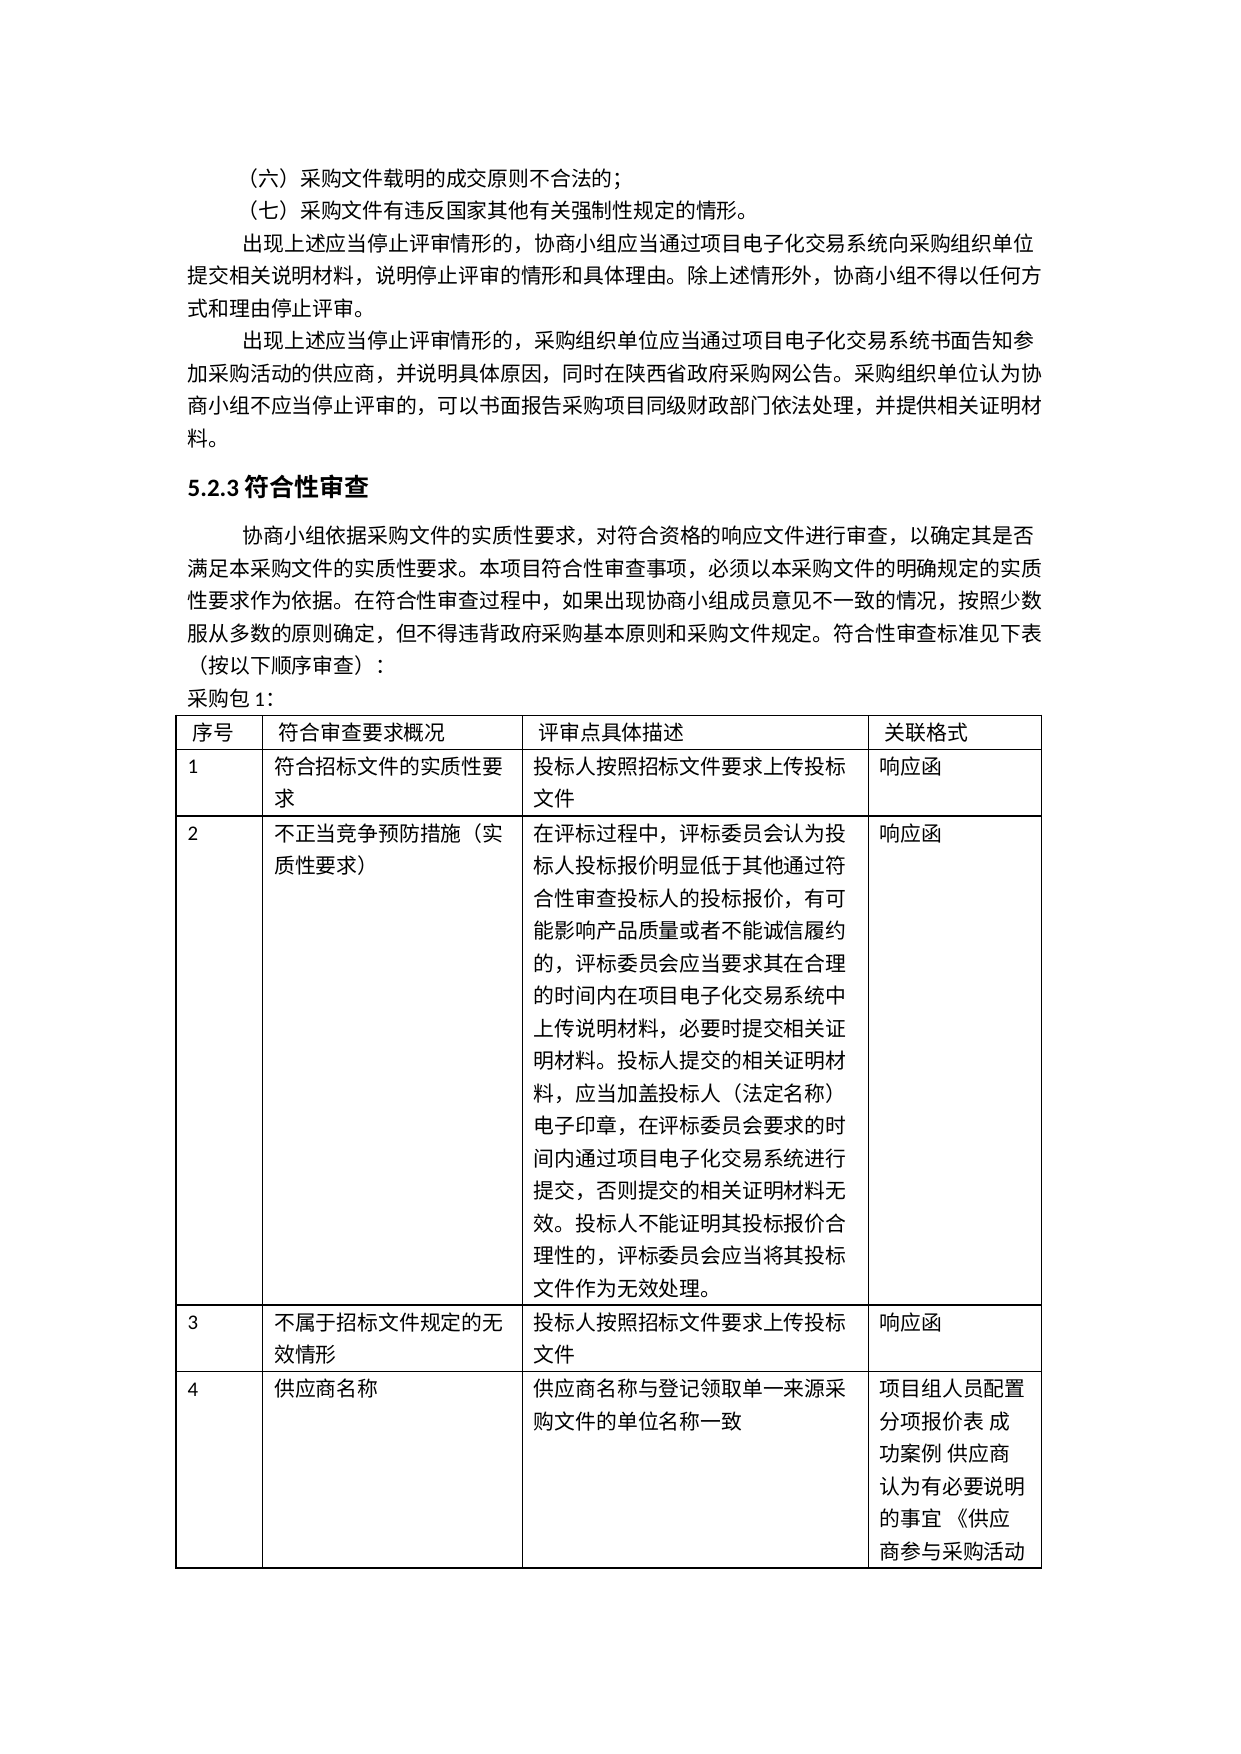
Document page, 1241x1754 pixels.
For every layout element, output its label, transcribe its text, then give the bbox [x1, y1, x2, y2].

text 协商小组依据采购文件的实质性要求，对符合资格的响应文件进行审查，以确定其是否满足本采购文件的实质性要求。本项目符合性审查事项，必须以本采购文件的明确规定的实质性要求作为依据。在符合性审查过程中，如果出现协商小组成员意见不一致的情况，按照少数服从多数的原则确定，但不得违背政府采购基本原则和采购文件规定。符合性审查标准见下表（按以下顺序审查）： [187, 519, 1053, 682]
table_cell 1 [177, 750, 262, 815]
text 出现上述应当停止评审情形的，协商小组应当通过项目电子化交易系统向采购组织单位提交相关说明材料，说明停止评审的情形和具体理由。除上述情形外，协商小组不得以任何方式和理由停止评审。 [187, 227, 1053, 324]
table_cell 不正当竞争预防措施（实质性要求） [263, 817, 522, 1304]
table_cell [869, 1372, 1041, 1567]
table_cell 2 [177, 817, 262, 1304]
table_cell 供应商名称 [263, 1372, 522, 1567]
text 5.2.3符合性审查 [187, 454, 1053, 519]
table_cell 响应函 [869, 1306, 1041, 1371]
table_cell 4 [177, 1372, 262, 1567]
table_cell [523, 1372, 868, 1567]
table_header 关联格式 [869, 716, 1041, 748]
text （七）采购文件有违反国家其他有关强制性规定的情形。 [187, 194, 1053, 227]
table_header 序号 [177, 716, 262, 748]
text 出现上述应当停止评审情形的，采购组织单位应当通过项目电子化交易系统书面告知参加采购活动的供应商，并说明具体原因，同时在陕西省政府采购网公告。采购组织单位认为协商小组不应当停止评审的，可以书面报告采购项目同级财政部门依法处理，并提供相关证明材料。 [187, 324, 1053, 454]
table_cell 响应函 [869, 817, 1041, 1304]
table_cell 投标人按照招标文件要求上传投标文件 [523, 750, 868, 815]
table_cell 在评标过程中，评标委员会认为投标人投标报价明显低于其他通过符合性审查投标人的投标报价，有可能影响产品质量或者不能诚信履约的，评标委员会应当要求其在合理的时间内在项目电子化交易系统中上传说明材料，必要时提交相关证明材料。投标人提交的相关证明材料，应当加盖投标人（法定名称）电子印章，在评标委员会要求的时间内通过项目电子化交易系统进行提交，否则提交的相关证明材料无效。投标人不能证明其投标报价合理性的，评标委员会应当将其投标文件作为无效处理。 [523, 817, 868, 1304]
table_header 符合审查要求概况 [263, 716, 522, 748]
table_cell 不属于招标文件规定的无效情形 [263, 1306, 522, 1371]
table_header 评审点具体描述 [523, 716, 868, 748]
table_cell 响应函 [869, 750, 1041, 815]
text 采购包1： [187, 682, 1053, 714]
table_cell 符合招标文件的实质性要求 [263, 750, 522, 815]
table_cell 投标人按照招标文件要求上传投标文件 [523, 1306, 868, 1371]
table_cell 3 [177, 1306, 262, 1371]
text （六）采购文件载明的成交原则不合法的； [187, 162, 1053, 194]
